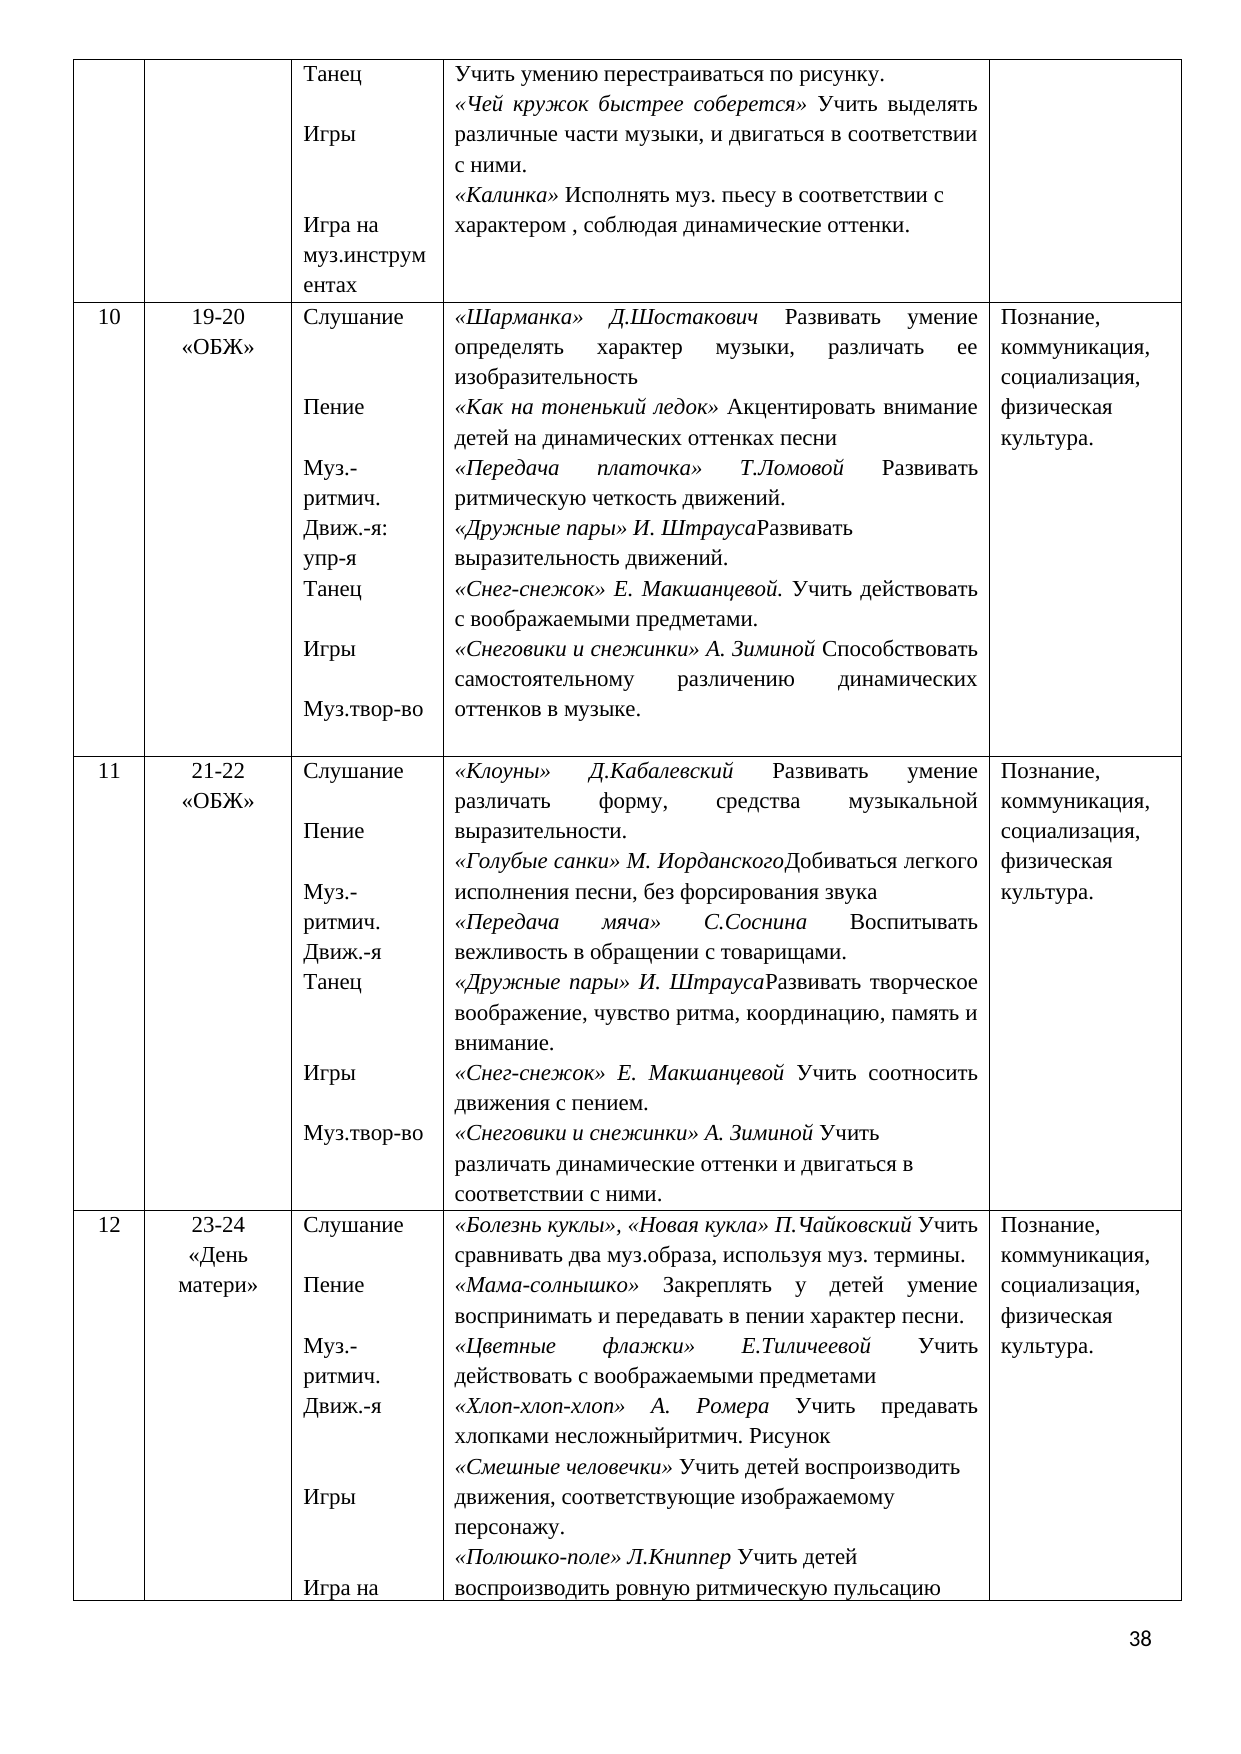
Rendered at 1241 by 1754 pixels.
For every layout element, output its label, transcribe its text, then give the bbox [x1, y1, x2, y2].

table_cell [444, 1211, 989, 1600]
table_cell Слушание Пение Муз.- ритмич. Движ.-я: упр-я Танец Игры Муз.твор-во [292, 303, 443, 756]
table_cell «Клоуны» Д.Кабалевский Развивать умение различать форму, средства музыкальной выразительности. «Голубые санки» М. ИорданскогоДобиваться легкого исполнения песни, без форсирования звука «Передача мяча» С.Соснина Воспитывать вежливость в обращении с товарищами. «Дружные пары» И. ШтраусаРазвивать творческое воображение, чувство ритма, координацию, память и внимание. «Снег-снежок» Е. Макшанцевой Учить соотносить движения с пением. «Снеговики и снежинки» А. Зиминой Учить различать динамические оттенки и двигаться в соответствии с ними. [444, 757, 989, 1210]
table_cell 10 [74, 303, 144, 756]
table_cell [292, 1211, 443, 1600]
table_cell Познание, коммуникация, социализация, физическая культура. [990, 757, 1181, 1210]
table_cell Слушание Пение Муз.- ритмич. Движ.-я Танец Игры Муз.твор-во [292, 757, 443, 1210]
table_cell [990, 1211, 1181, 1600]
table_cell 12 [74, 1211, 144, 1600]
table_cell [292, 60, 443, 302]
table_cell Познание, коммуникация, социализация, физическая культура. [990, 303, 1181, 756]
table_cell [145, 60, 291, 302]
table_cell 23-24 «День матери» [145, 1211, 291, 1600]
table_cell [990, 60, 1181, 302]
table_cell 11 [74, 757, 144, 1210]
table_cell 9 [74, 60, 144, 302]
table_cell 19-20 «ОБЖ» [145, 303, 291, 756]
table_cell 21-22 «ОБЖ» [145, 757, 291, 1210]
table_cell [444, 60, 989, 302]
table_cell «Шарманка» Д.Шостакович Развивать умение определять характер музыки, различать ее изобразительность «Как на тоненький ледок» Акцентировать внимание детей на динамических оттенках песни «Передача платочка» Т.Ломовой Развивать ритмическую четкость движений. «Дружные пары» И. ШтраусаРазвивать выразительность движений. «Снег-снежок» Е. Макшанцевой. Учить действовать с воображаемыми предметами. «Снеговики и снежинки» А. Зиминой Способствовать самостоятельному различению динамических оттенков в музыке. [444, 303, 989, 756]
